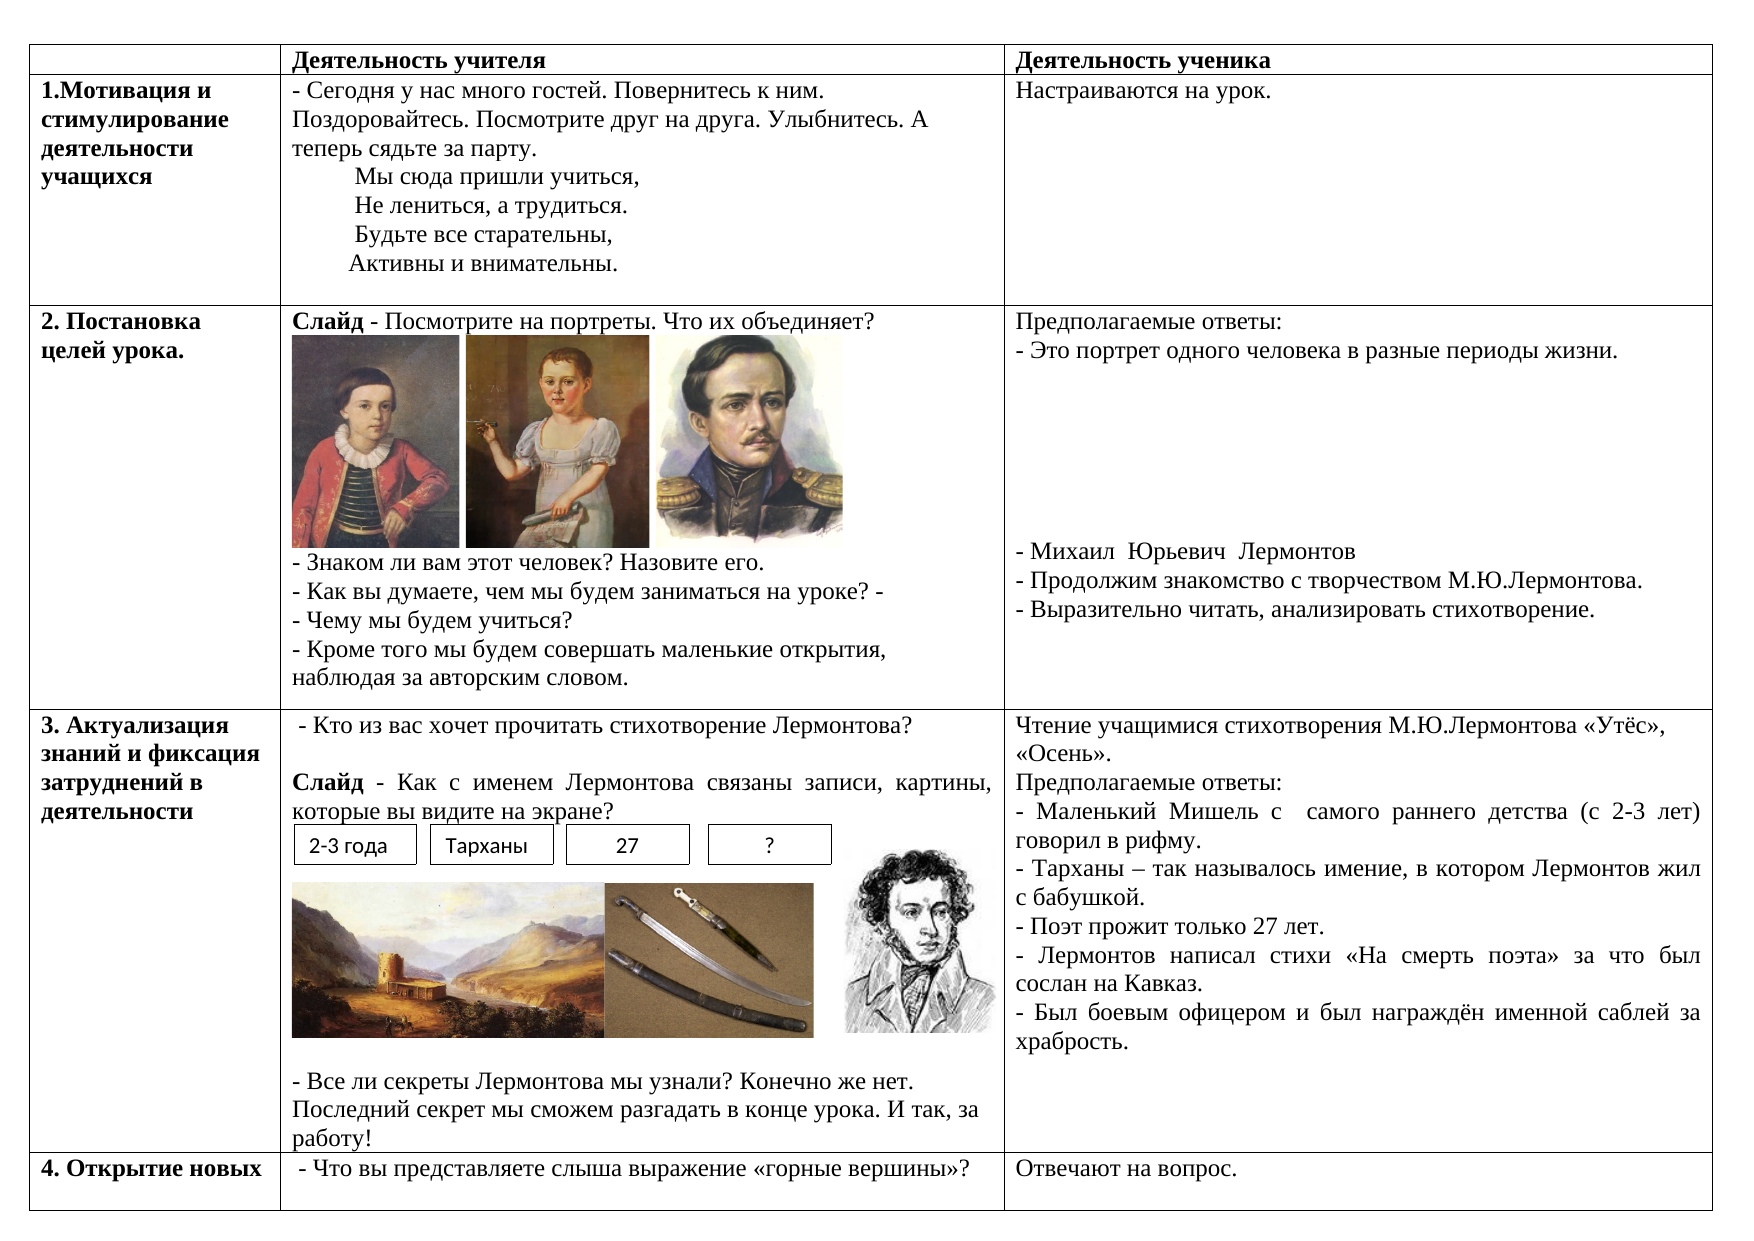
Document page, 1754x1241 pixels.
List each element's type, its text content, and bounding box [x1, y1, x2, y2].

table_cell Слайд - Посмотрите на портреты. Что их объединяет? - Знаком ли вам этот человек? Назовите его. - Как вы думаете, чем мы будем заниматься на уроке? - - Чему мы будем учиться? - Кроме того мы будем совершать маленькие открытия, наблюдая за авторским словом. [281, 306, 1004, 709]
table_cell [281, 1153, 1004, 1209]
table_cell 3. Актуализация знаний и фиксация затруднений в деятельности [30, 710, 280, 1152]
picture [291, 882, 814, 1038]
table_cell 2. Постановка целей урока. [30, 306, 280, 709]
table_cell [30, 1153, 280, 1209]
picture [843, 849, 997, 1033]
table_cell Чтение учащимися стихотворения М.Ю.Лермонтова «Утёс», «Осень». Предполагаемые ответы: - Маленький Мишель с самого раннего детства (с 2-3 лет) говорил в рифму. - Тарханы – так называлось имение, в котором Лермонтов жил с бабушкой. - Поэт прожит только 27 лет. - Лермонтов написал стихи «На смерть поэта» за что был сослан на Кавказ. - Был боевым офицером и был награждён именной саблей за храбрость. [1005, 710, 1712, 1152]
picture [465, 335, 650, 548]
table_header Деятельность учителя [281, 45, 1004, 74]
table_cell Настраиваются на урок. [1005, 75, 1712, 305]
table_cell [1005, 1153, 1712, 1209]
table_header Деятельность ученика [1005, 45, 1712, 74]
table_header [30, 45, 280, 74]
table_cell 1.Мотивация и стимулирование деятельности учащихся [30, 75, 280, 305]
table_cell - Сегодня у нас много гостей. Повернитесь к ним. Поздоровайтесь. Посмотрите друг на друга. Улыбнитесь. А теперь сядьте за парту. Мы сюда пришли учиться, Не лениться, а трудиться. Будьте все старательны, Активны и внимательны. [281, 75, 1004, 305]
table_cell - Кто из вас хочет прочитать стихотворение Лермонтова? Слайд - Как с именем Лермонтова связаны записи, картины, которые вы видите на экране? - Все ли секреты Лермонтова мы узнали? Конечно же нет. Последний секрет мы сможем разгадать в конце урока. И так, за работу! [281, 710, 1004, 1152]
table_cell Предполагаемые ответы: - Это портрет одного человека в разные периоды жизни. - Михаил Юрьевич Лермонтов - Продолжим знакомство с творчеством М.Ю.Лермонтова. - Выразительно читать, анализировать стихотворение. [1005, 306, 1712, 709]
picture [291, 335, 460, 548]
picture [655, 335, 843, 548]
